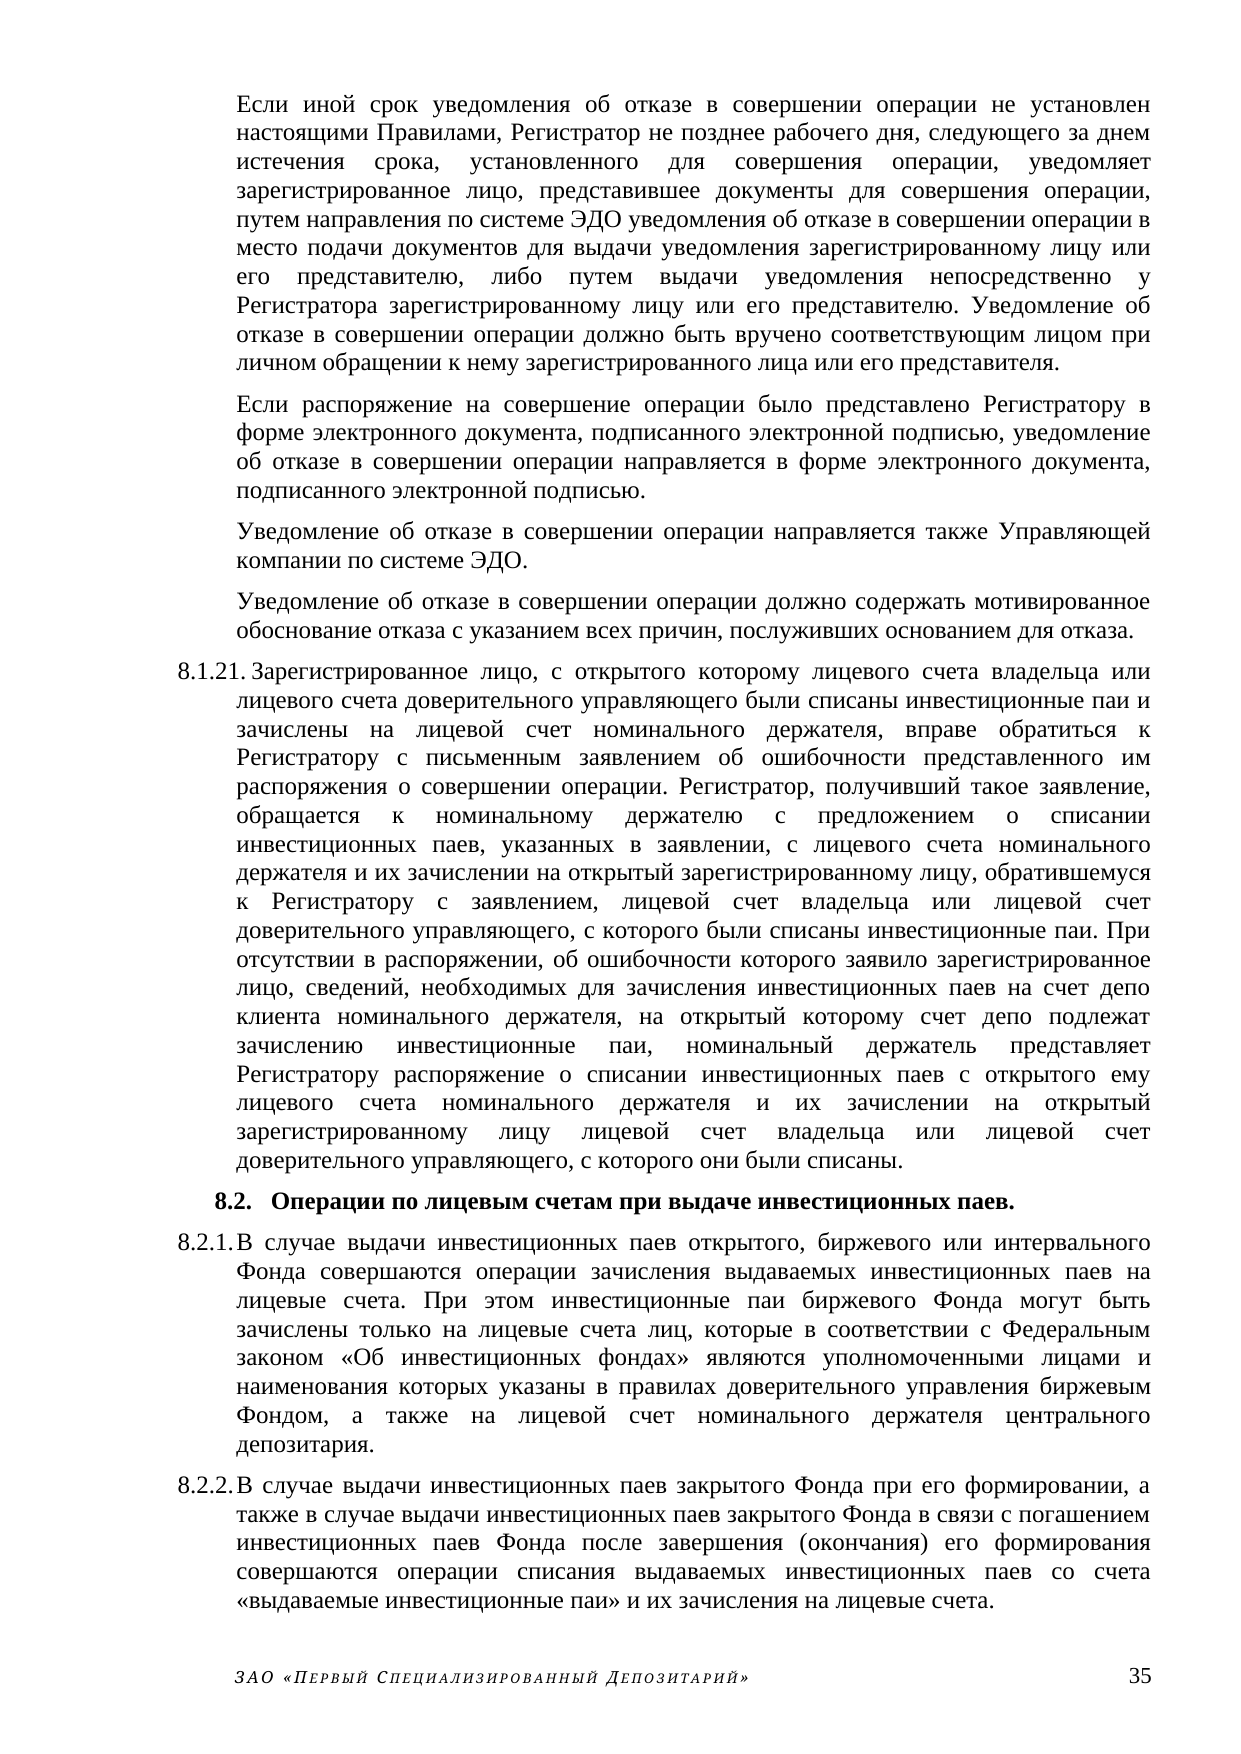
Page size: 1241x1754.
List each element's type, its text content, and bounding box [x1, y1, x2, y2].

text Если иной срок уведомления об отказе в совершении операции не установлен настоящими Правилами, Регистратор не позднее рабочего дня, следующего за днем истечения срока, установленного для совершения операции, уведомляет зарегистрированное лицо, представившее документы для совершения операции, путем направления по системе ЭДО уведомления об отказе в совершении операции в место подачи документов для выдачи уведомления зарегистрированному лицу или его представителю, либо путем выдачи уведомления непосредственно у Регистратора зарегистрированному лицу или его представителю. Уведомление об отказе в совершении операции должно быть вручено соответствующим лицом при личном обращении к нему зарегистрированного лица или его представителя. [236, 89, 1152, 376]
list Зарегистрированное лицо, с открытого которому лицевого счета владельца или лицевого счета доверительного управляющего были списаны инвестиционные паи и зачислены на лицевой счет номинального держателя, вправе обратиться к Регистратору с письменным заявлением об ошибочности представленного им распоряжения о совершении операции. Регистратор, получивший такое заявление, обращается к номинальному держателю с предложением о списании инвестиционных паев, указанных в заявлении, с лицевого счета номинального держателя и их зачислении на открытый зарегистрированному лицу, обратившемуся к Регистратору с заявлением, лицевой счет владельца или лицевой счет доверительного управляющего, с которого были списаны инвестиционные паи. При отсутствии в распоряжении, об ошибочности которого заявило зарегистрированное лицо, сведений, необходимых для зачисления инвестиционных паев на счет депо клиента номинального держателя, на открытый которому счет депо подлежат зачислению инвестиционные паи, номинальный держатель представляет Регистратору распоряжение о списании инвестиционных паев с открытого ему лицевого счета номинального держателя и их зачислении на открытый зарегистрированному лицу лицевой счет владельца или лицевой счет доверительного управляющего, с которого они были списаны. [177, 656, 1152, 1174]
list В случае выдачи инвестиционных паев открытого, биржевого или интервального Фонда совершаются операции зачисления выдаваемых инвестиционных паев на лицевые счета. При этом инвестиционные паи биржевого Фонда могут быть зачислены только на лицевые счета лиц, которые в соответствии с Федеральным законом «Об инвестиционных фондах» являются уполномоченными лицами и наименования которых указаны в правилах доверительного управления биржевым Фондом, а также на лицевой счет номинального держателя центрального депозитария. [177, 1227, 1152, 1457]
text Уведомление об отказе в совершении операции направляется также Управляющей компании по системе ЭДО. [236, 516, 1152, 574]
text Если распоряжение на совершение операции было представлено Регистратору в форме электронного документа, подписанного электронной подписью, уведомление об отказе в совершении операции направляется в форме электронного документа, подписанного электронной подписью. [236, 389, 1152, 504]
list Операции по лицевым счетам при выдаче инвестиционных паев. [214, 1186, 1152, 1215]
list В случае выдачи инвестиционных паев закрытого Фонда при его формировании, а также в случае выдачи инвестиционных паев закрытого Фонда в связи с погашением инвестиционных паев Фонда после завершения (окончания) его формирования совершаются операции списания выдаваемых инвестиционных паев со счета «выдаваемые инвестиционные паи» и их зачисления на лицевые счета. [177, 1470, 1152, 1614]
text Уведомление об отказе в совершении операции должно содержать мотивированное обоснование отказа с указанием всех причин, послуживших основанием для отказа. [236, 586, 1152, 644]
